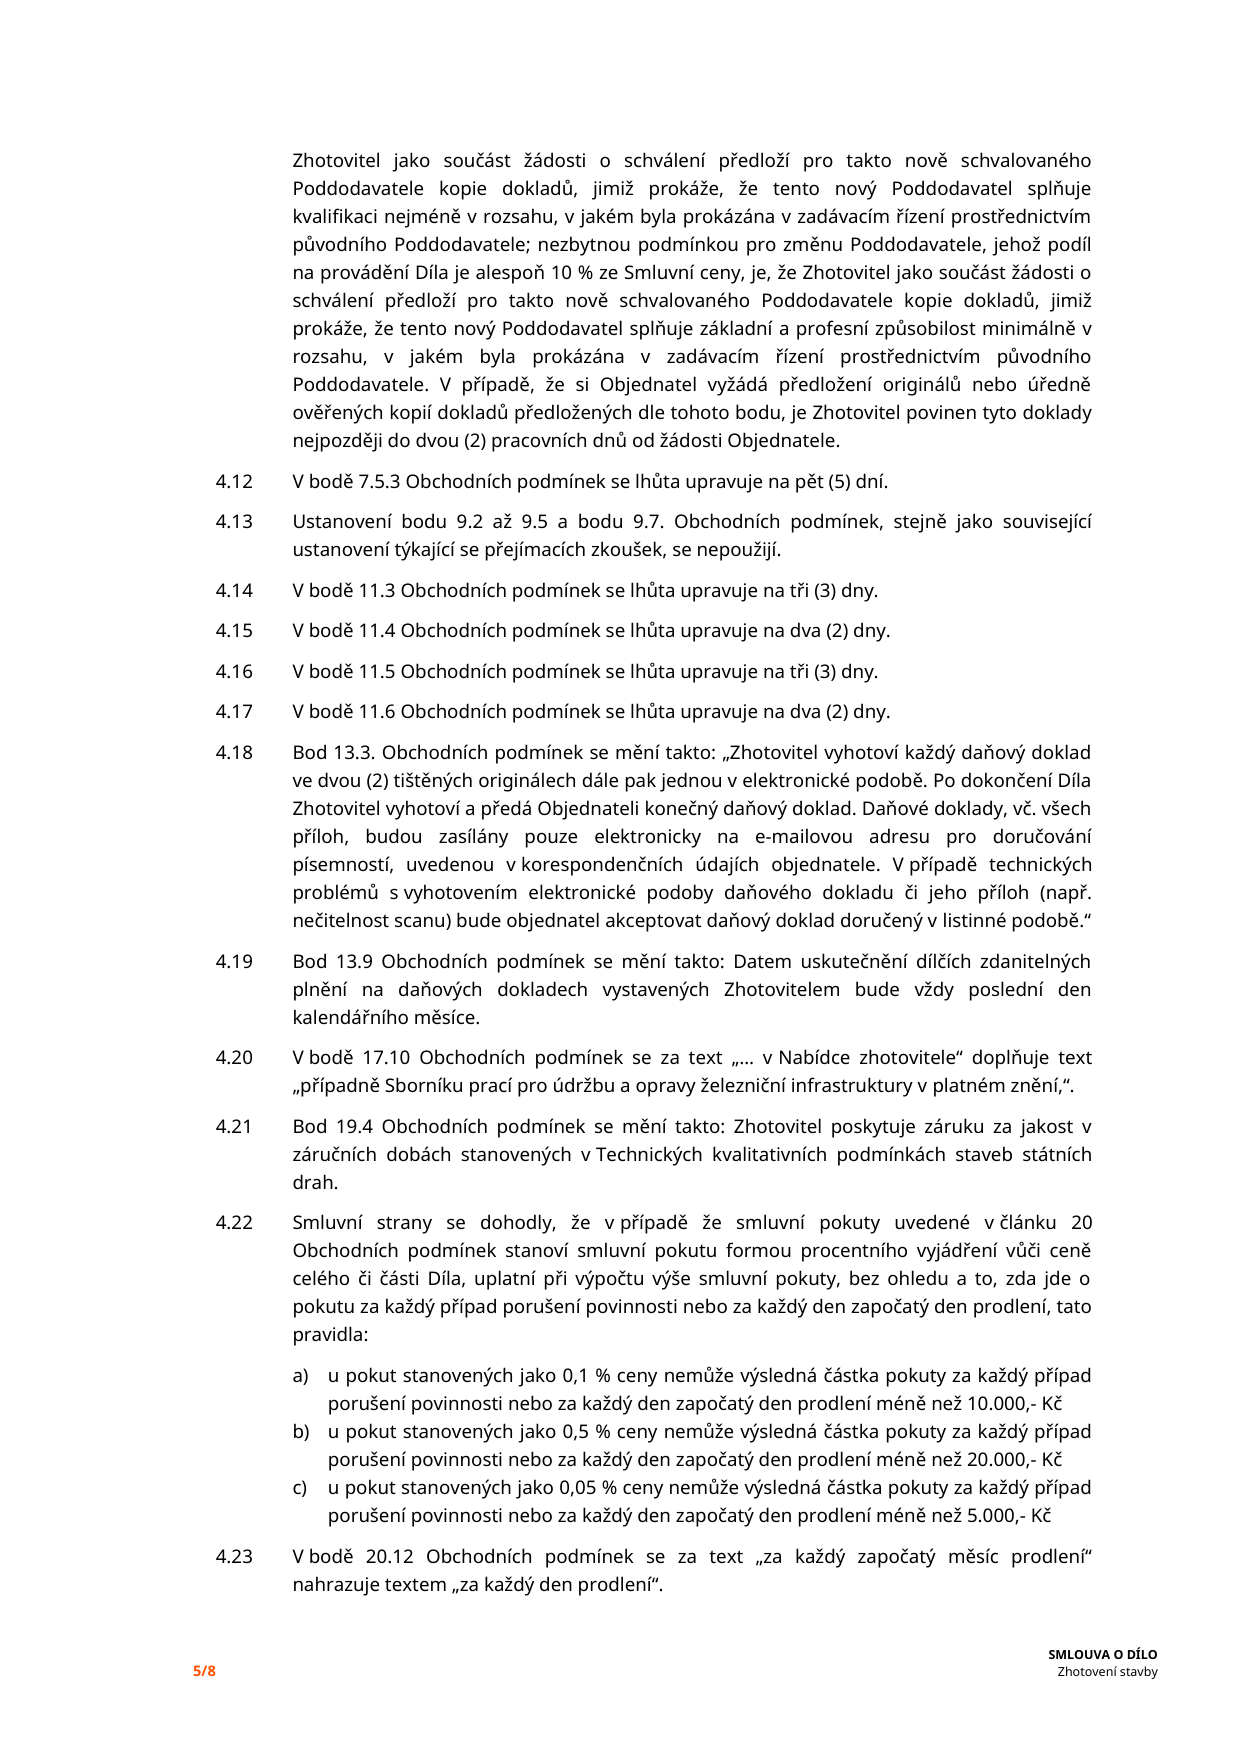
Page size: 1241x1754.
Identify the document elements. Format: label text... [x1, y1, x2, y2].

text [292, 147, 1093, 453]
text u pokut stanovených jako 0,05 % ceny nemůže výsledná částka pokuty za každý případ porušení povinnosti nebo za každý den započatý den prodlení méně než 5.000,- Kč [292, 1474, 1093, 1528]
text V bodě 11.6 Obchodních podmínek se lhůta upravuje na dva (2) dny. [216, 699, 1093, 724]
text Bod 19.4 Obchodních podmínek se mění takto: Zhotovitel poskytuje záruku za jakost v záručních dobách stanovených v Technických kvalitativních podmínkách staveb státních drah. [216, 1113, 1093, 1195]
text V bodě 7.5.3 Obchodních podmínek se lhůta upravuje na pět (5) dní. [216, 468, 1093, 494]
list u pokut stanovených jako 0,1 % ceny nemůže výsledná částka pokuty za každý případ porušení povinnosti nebo za každý den započatý den prodlení méně než 10.000,- Kč [292, 1362, 1093, 1416]
text Bod 13.9 Obchodních podmínek se mění takto: Datem uskutečnění dílčích zdanitelných plnění na daňových dokladech vystavených Zhotovitelem bude vždy poslední den kalendářního měsíce. [216, 948, 1093, 1029]
text V bodě 11.3 Obchodních podmínek se lhůta upravuje na tři (3) dny. [216, 577, 1093, 603]
text V bodě 11.4 Obchodních podmínek se lhůta upravuje na dva (2) dny. [216, 618, 1093, 643]
text V bodě 20.12 Obchodních podmínek se za text „za každý započatý měsíc prodlení“ nahrazuje textem „za každý den prodlení“. [216, 1543, 1093, 1596]
text u pokut stanovených jako 0,5 % ceny nemůže výsledná částka pokuty za každý případ porušení povinnosti nebo za každý den započatý den prodlení méně než 20.000,- Kč [292, 1418, 1093, 1472]
text Smluvní strany se dohodly, že v případě že smluvní pokuty uvedené v článku 20 Obchodních podmínek stanoví smluvní pokutu formou procentního vyjádření vůči ceně celého či části Díla, uplatní při výpočtu výše smluvní pokuty, bez ohledu a to, zda jde o pokutu za každý případ porušení povinnosti nebo za každý den započatý den prodlení, tato pravidla: [216, 1210, 1093, 1347]
text V bodě 17.10 Obchodních podmínek se za text „… v Nabídce zhotovitele“ doplňuje text „případně Sborníku prací pro údržbu a opravy železniční infrastruktury v platném znění,“. [216, 1044, 1093, 1098]
text Ustanovení bodu 9.2 až 9.5 a bodu 9.7. Obchodních podmínek, stejně jako související ustanovení týkající se přejímacích zkoušek, se nepoužijí. [216, 509, 1093, 562]
text V bodě 11.5 Obchodních podmínek se lhůta upravuje na tři (3) dny. [216, 658, 1093, 684]
text Bod 13.3. Obchodních podmínek se mění takto: „Zhotovitel vyhotoví každý daňový doklad ve dvou (2) tištěných originálech dále pak jednou v elektronické podobě. Po dokončení Díla Zhotovitel vyhotoví a předá Objednateli konečný daňový doklad. Daňové doklady, vč. všech příloh, budou zasílány pouze elektronicky na e-mailovou adresu pro doručování písemností, uvedenou v korespondenčních údajích objednatele. V případě technických problémů s vyhotovením elektronické podoby daňového dokladu či jeho příloh (např. nečitelnost scanu) bude objednatel akceptovat daňový doklad doručený v listinné podobě.“ [216, 739, 1093, 933]
